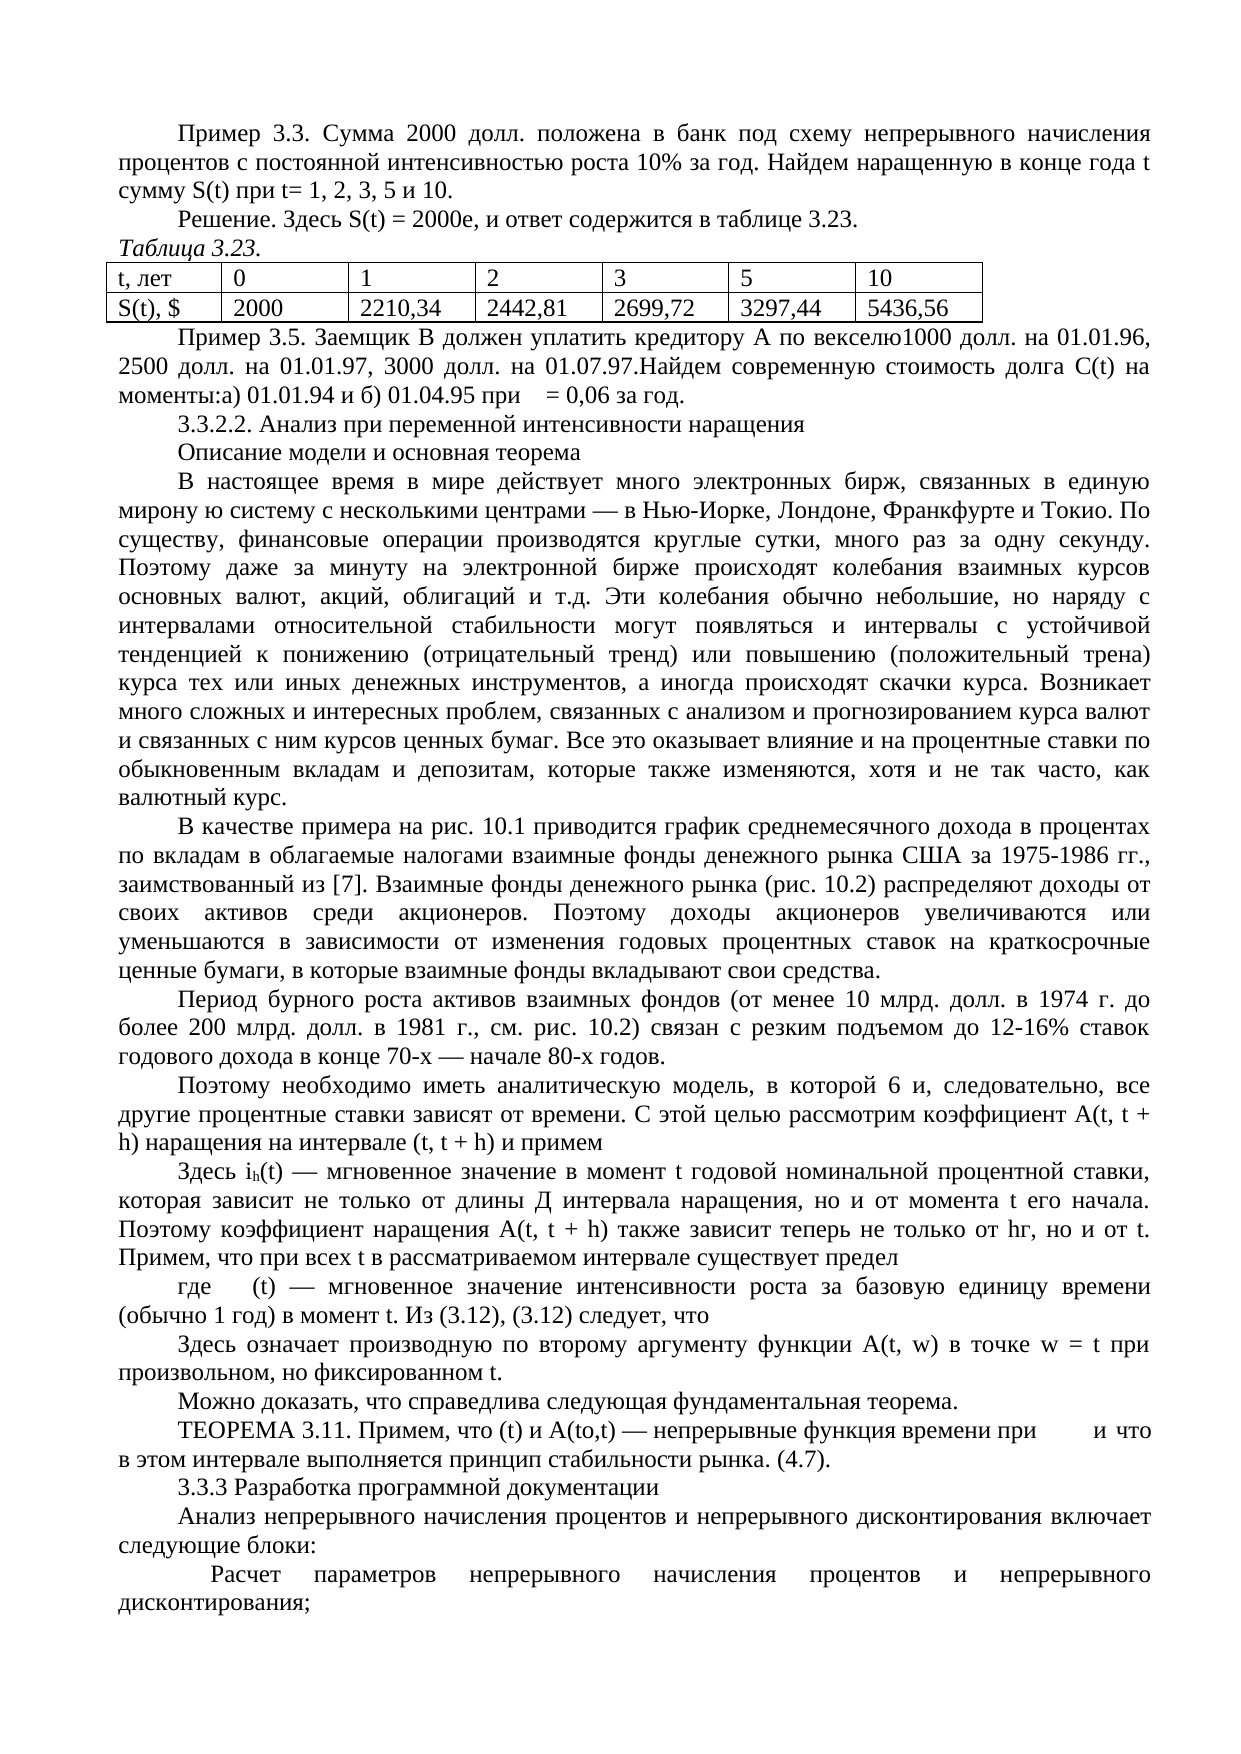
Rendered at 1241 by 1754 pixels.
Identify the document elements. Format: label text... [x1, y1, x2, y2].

text Анализ непрерывного начисления процентов и непрерывного дисконтирования включает следующие блоки: [118, 1501, 1152, 1559]
text 3.3.3 Разработка программной документации [118, 1472, 1152, 1501]
text 3.3.2.2. Анализ при переменной интенсивности наращения [118, 409, 1152, 437]
text Пример 3.5. Заемщик В должен уплатить кредитору А по векселю1000 долл. на 01.01.96, 2500 долл. на 01.01.97, 3000 долл. на 01.07.97.Найдем современную стоимость долга С(t) на моменты:а) 01.01.94 и б) 01.04.95 при = 0,06 за год. [118, 322, 1152, 409]
text В настоящее время в мире действует много электронных бирж, связанных в единую мирону ю систему с несколькими центрами — в Нью-Иорке, Лондоне, Франкфурте и Токио. По существу, финансовые операции производятся круглые сутки, много раз за одну секунду. Поэтому даже за минуту на электронной бирже происходят колебания взаимных курсов основных валют, акций, облигаций и т.д. Эти колебания обычно небольшие, но наряду с интервалами относительной стабильности могут появляться и интервалы с устойчивой тенденцией к понижению (отрицательный тренд) или повышению (положительный трена) курса тех или иных денежных инструментов, а иногда происходят скачки курса. Возникает много сложных и интересных проблем, связанных с анализом и прогнозированием курса валют и связанных с ним курсов ценных бумаг. Все это оказывает влияние и на процентные ставки по обыкновенным вкладам и депозитам, которые также изменяются, хотя и не так часто, как валютный курс. [118, 466, 1152, 811]
table_cell S(t), $ [107, 293, 221, 321]
table_cell 3297,44 [729, 293, 855, 321]
table_cell 2699,72 [603, 293, 728, 321]
text Решение. Здесь S(t) = 2000е, и ответ содержится в таблице 3.23. [118, 204, 1152, 233]
table_header 5 [729, 263, 855, 292]
text Пример 3.3. Сумма 2000 долл. положена в банк под схему непрерывного начисления процентов с постоянной интенсивностью роста 10% за год. Найдем наращенную в конце года t сумму S(t) при t= 1, 2, 3, 5 и 10. [118, 118, 1152, 204]
table_header 3 [603, 263, 728, 292]
text Описание модели и основная теорема [118, 437, 1152, 466]
text Поэтому необходимо иметь аналитическую модель, в которой 6 и, следовательно, все другие процентные ставки зависят от времени. С этой целью рассмотрим коэффициент А(t, t + h) наращения на интервале (t, t + h) и примем [118, 1070, 1152, 1156]
text ТЕОРЕМА 3.11. Примем, что (t) и А(tо,t) — непрерывные функция времени при и что в этом интервале выполняется принцип стабильности рынка. (4.7). [118, 1415, 1152, 1472]
table_header 1 [349, 263, 475, 292]
text Можно доказать, что справедлива следующая фундаментальная теорема. [118, 1386, 1152, 1415]
table_header 2 [476, 263, 602, 292]
table_header t, лет [107, 263, 221, 292]
table_header 10 [856, 263, 982, 292]
table_cell 5436,56 [856, 293, 982, 321]
table_cell 2000 [222, 293, 348, 321]
text Таблица 3.23. [118, 233, 1152, 262]
table_cell 2210,34 [349, 293, 475, 321]
table_cell 2442,81 [476, 293, 602, 321]
text Период бурного роста активов взаимных фондов (от менее 10 млрд. долл. в 1974 г. до более 200 млрд. долл. в 1981 г., см. рис. 10.2) связан с резким подъемом до 12-16% ставок годового дохода в конце 70-х — начале 80-х годов. [118, 984, 1152, 1070]
text В качестве примера на рис. 10.1 приводится график среднемесячного дохода в процентах по вкладам в облагаемые налогами взаимные фонды денежного рынка США за 1975-1986 гг., заимствованный из [7]. Взаимные фонды денежного рынка (рис. 10.2) распределяют доходы от своих активов среди акционеров. Поэтому доходы акционеров увеличиваются или уменьшаются в зависимости от изменения годовых процентных ставок на краткосрочные ценные бумаги, в которые взаимные фонды вкладывают свои средства. [118, 811, 1152, 984]
text где (t) — мгновенное значение интенсивности роста за базовую единицу времени (обычно 1 год) в момент t. Из (3.12), (3.12) следует, что [118, 1271, 1152, 1329]
text Здесь ih(t) — мгновенное значение в момент t годовой номинальной процентной ставки, которая зависит не только от длины Д интервала наращения, но и от момента t его начала. Поэтому коэффициент наращения А(t, t + h) также зависит теперь не только от hг, но и от t. Примем, что при всех t в рассматриваемом интервале существует предел [118, 1156, 1152, 1271]
text Расчет параметров непрерывного начисления процентов и непрерывного дисконтирования; [118, 1559, 1152, 1616]
table_header 0 [222, 263, 348, 292]
text Здесь означает производную по второму аргументу функции A(t, w) в точке w = t при произвольном, но фиксированном t. [118, 1329, 1152, 1386]
